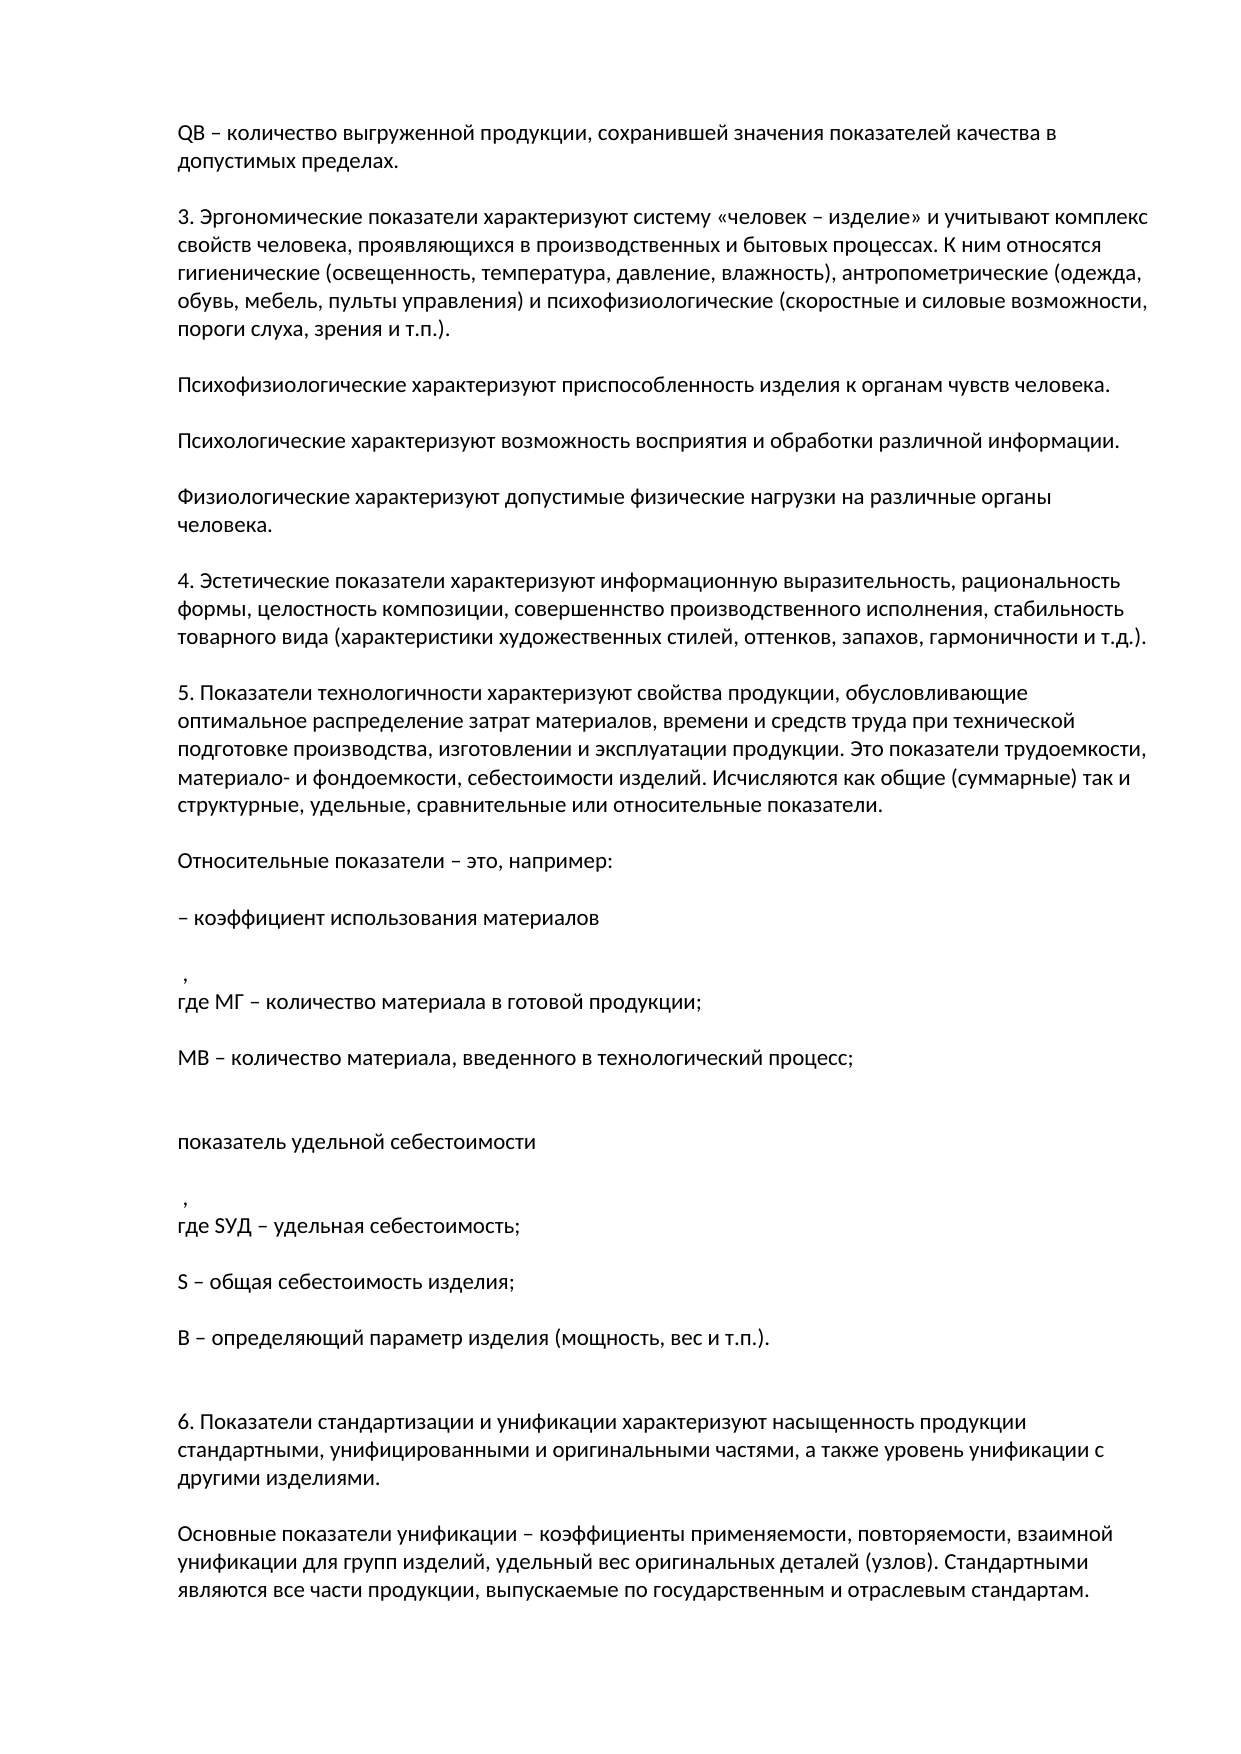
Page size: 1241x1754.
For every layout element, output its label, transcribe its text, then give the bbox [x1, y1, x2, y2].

text 5. Показатели технологичности характеризуют свойства продукции, обусловливающие оптимальное распределение затрат материалов, времени и средств труда при технической подготовке производства, изготовлении и эксплуатации продукции. Это показатели трудоемкости, материало- и фондоемкости, себестоимости изделий. Исчисляются как общие (суммарные) так и структурные, удельные, сравнительные или относительные показатели. [177, 678, 1152, 819]
text где SУД – удельная себестоимость; [177, 1211, 1152, 1239]
text – коэффициент использования материалов [177, 903, 1152, 931]
text Психологические характеризуют возможность восприятия и обработки различной информации. [177, 426, 1152, 454]
text Основные показатели унификации – коэффициенты применяемости, повторяемости, взаимной унификации для групп изделий, удельный вес оригинальных деталей (узлов). Стандартными являются все части продукции, выпускаемые по государственным и отраслевым стандартам. [177, 1519, 1152, 1603]
text , [177, 959, 1152, 987]
text Психофизиологические характеризуют приспособленность изделия к органам чувств человека. [177, 370, 1152, 398]
text QВ – количество выгруженной продукции, сохранившей значения показателей качества в допустимых пределах. [177, 118, 1152, 174]
text 3. Эргономические показатели характеризуют систему «человек – изделие» и учитывают комплекс свойств человека, проявляющихся в производственных и бытовых процессах. К ним относятся гигиенические (освещенность, температура, давление, влажность), антропометрические (одежда, обувь, мебель, пульты управления) и психофизиологические (скоростные и силовые возможности, пороги слуха, зрения и т.п.). [177, 202, 1152, 342]
text 6. Показатели стандартизации и унификации характеризуют насыщенность продукции стандартными, унифицированными и оригинальными частями, а также уровень унификации с другими изделиями. [177, 1407, 1152, 1491]
text B – определяющий параметр изделия (мощность, вес и т.п.). [177, 1323, 1152, 1351]
text где МГ – количество материала в готовой продукции; [177, 987, 1152, 1015]
text показатель удельной себестоимости [177, 1127, 1152, 1155]
text МВ – количество материала, введенного в технологический процесс; [177, 1043, 1152, 1071]
text , [177, 1183, 1152, 1211]
text Физиологические характеризуют допустимые физические нагрузки на различные органы человека. [177, 482, 1152, 538]
text Относительные показатели – это, например: [177, 847, 1152, 875]
text 4. Эстетические показатели характеризуют информационную выразительность, рациональность формы, целостность композиции, совершеннство производственного исполнения, стабильность товарного вида (характеристики художественных стилей, оттенков, запахов, гармоничности и т.д.). [177, 566, 1152, 651]
text S – общая себестоимость изделия; [177, 1267, 1152, 1295]
